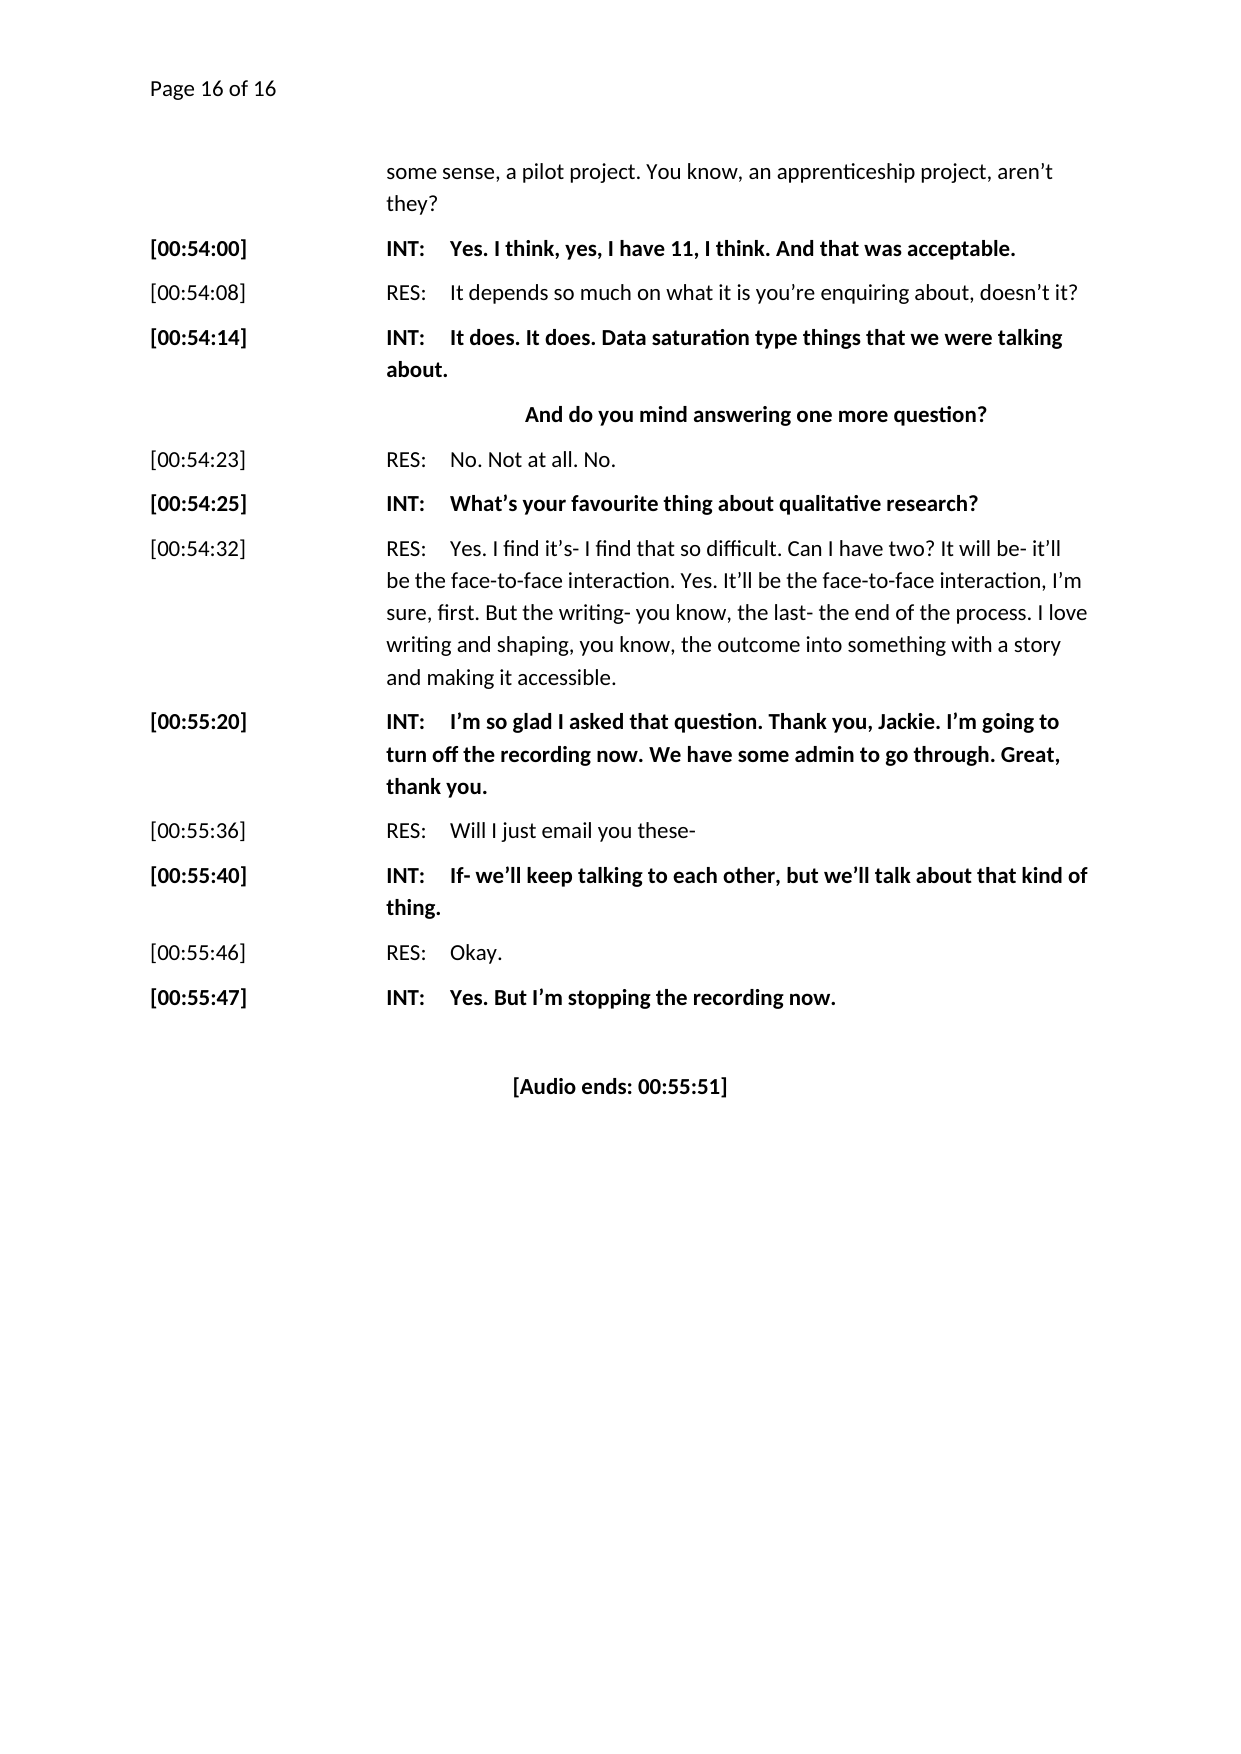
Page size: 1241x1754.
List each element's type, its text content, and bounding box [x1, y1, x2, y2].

text [00:54:14] INT: It does. It does. Data saturation type things that we were talking about. [150, 323, 1090, 383]
text [00:55:20] INT: I’m so glad I asked that question. Thank you, Jackie. I’m going to turn off the recording now. We have some admin to go through. Great, thank you. [150, 707, 1090, 800]
text [00:54:23] RES: No. Not at all. No. [150, 445, 1090, 473]
text [00:55:40] INT: If- we’ll keep talking to each other, but we’ll talk about that kind of thing. [150, 861, 1090, 921]
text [150, 157, 1090, 217]
text [00:55:46] RES: Okay. [150, 938, 1090, 966]
text And do you mind answering one more question? [150, 400, 1090, 428]
text [00:55:47] INT: Yes. But I’m stopping the recording now. [150, 983, 1090, 1011]
text [00:54:32] RES: Yes. I find it’s- I find that so difficult. Can I have two? It will be- it’ll be the face-to-face interaction. Yes. It’ll be the face-to-face interaction, I’m sure, first. But the writing- you know, the last- the end of the process. I love writing and shaping, you know, the outcome into something with a story and making it accessible. [150, 534, 1090, 691]
text [00:54:25] INT: What’s your favourite thing about qualitative research? [150, 489, 1090, 517]
text [Audio ends: 00:55:51] [150, 1072, 1090, 1100]
text [00:54:08] RES: It depends so much on what it is you’re enquiring about, doesn’t it? [150, 278, 1090, 306]
text [00:55:36] RES: Will I just email you these- [150, 817, 1090, 844]
text [00:54:00] INT: Yes. I think, yes, I have 11, I think. And that was acceptable. [150, 234, 1090, 262]
